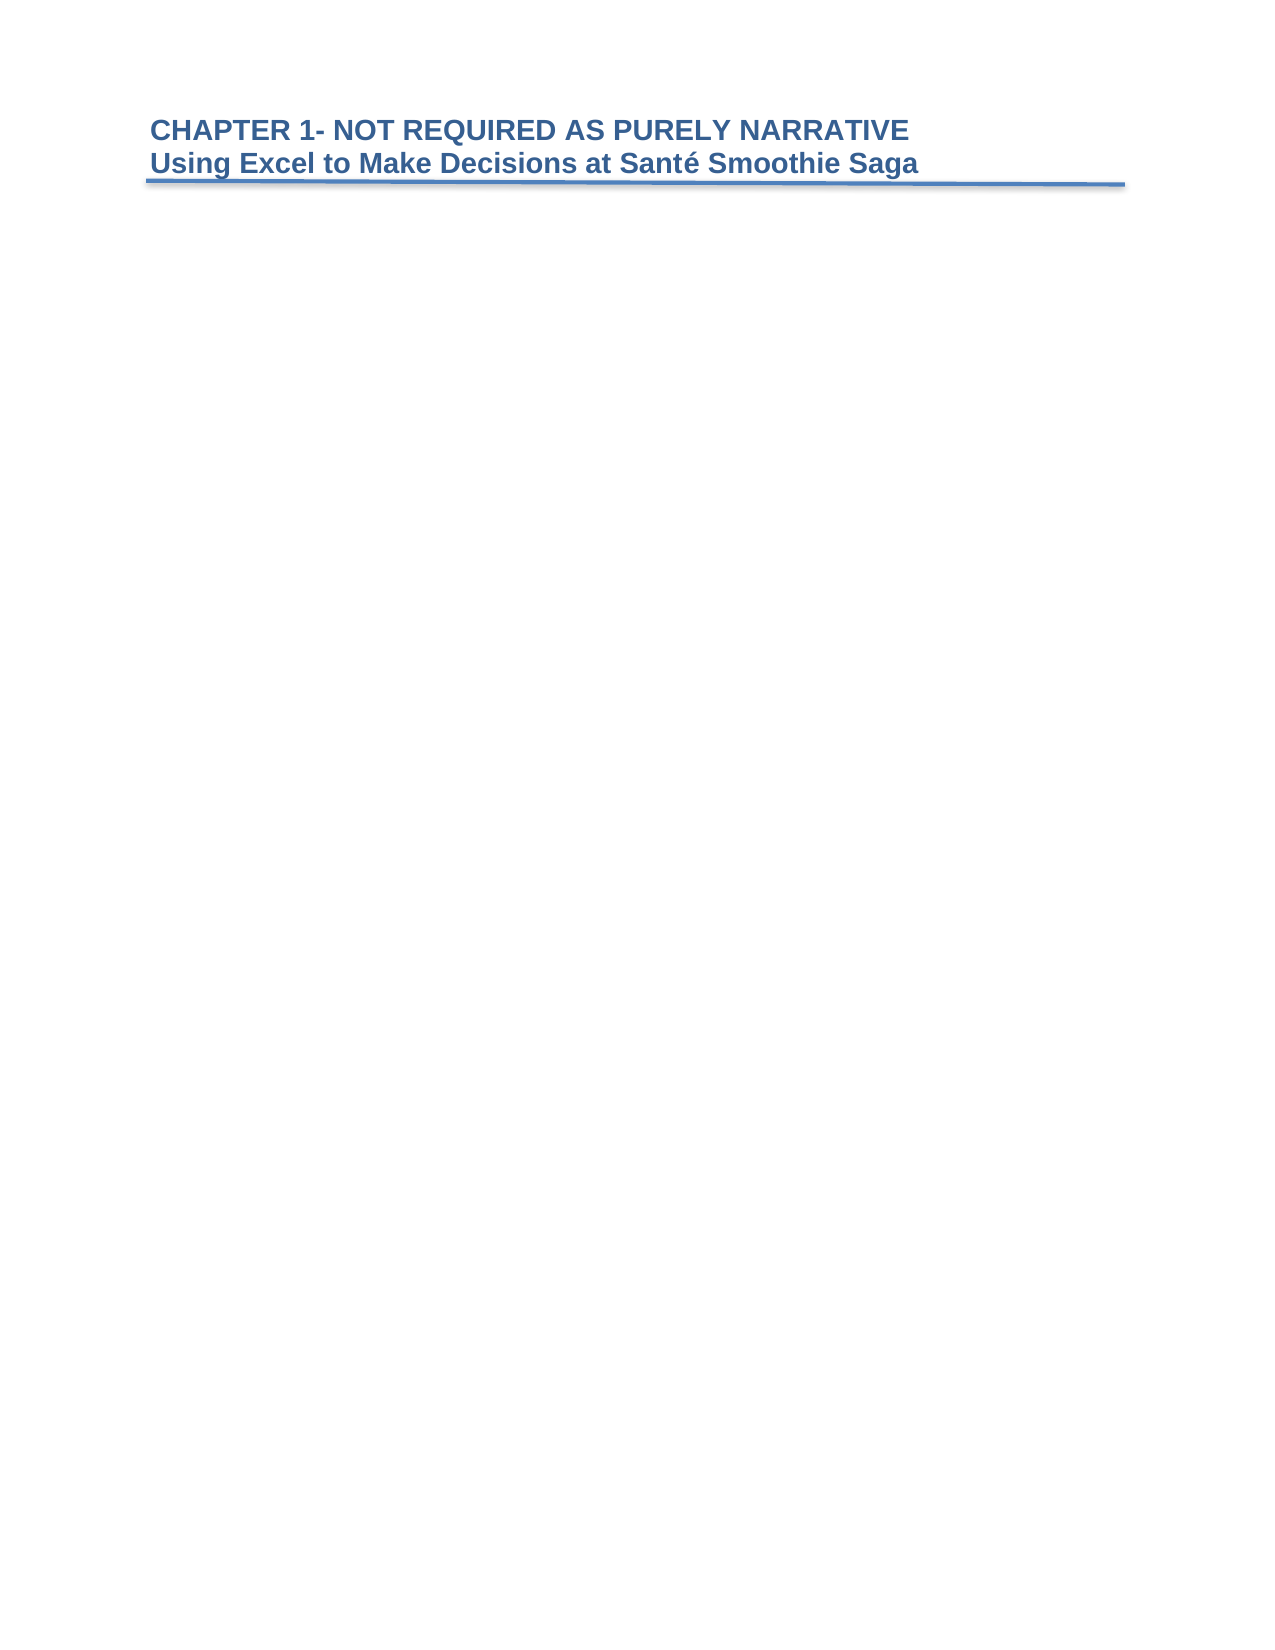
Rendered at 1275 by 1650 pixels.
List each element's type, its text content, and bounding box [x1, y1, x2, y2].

text CHAPTER 1- NOT REQUIRED AS PURELY NARRATIVE [150, 112, 1125, 146]
text Using Excel to Make Decisions at Santé Smoothie Saga [150, 146, 1125, 179]
